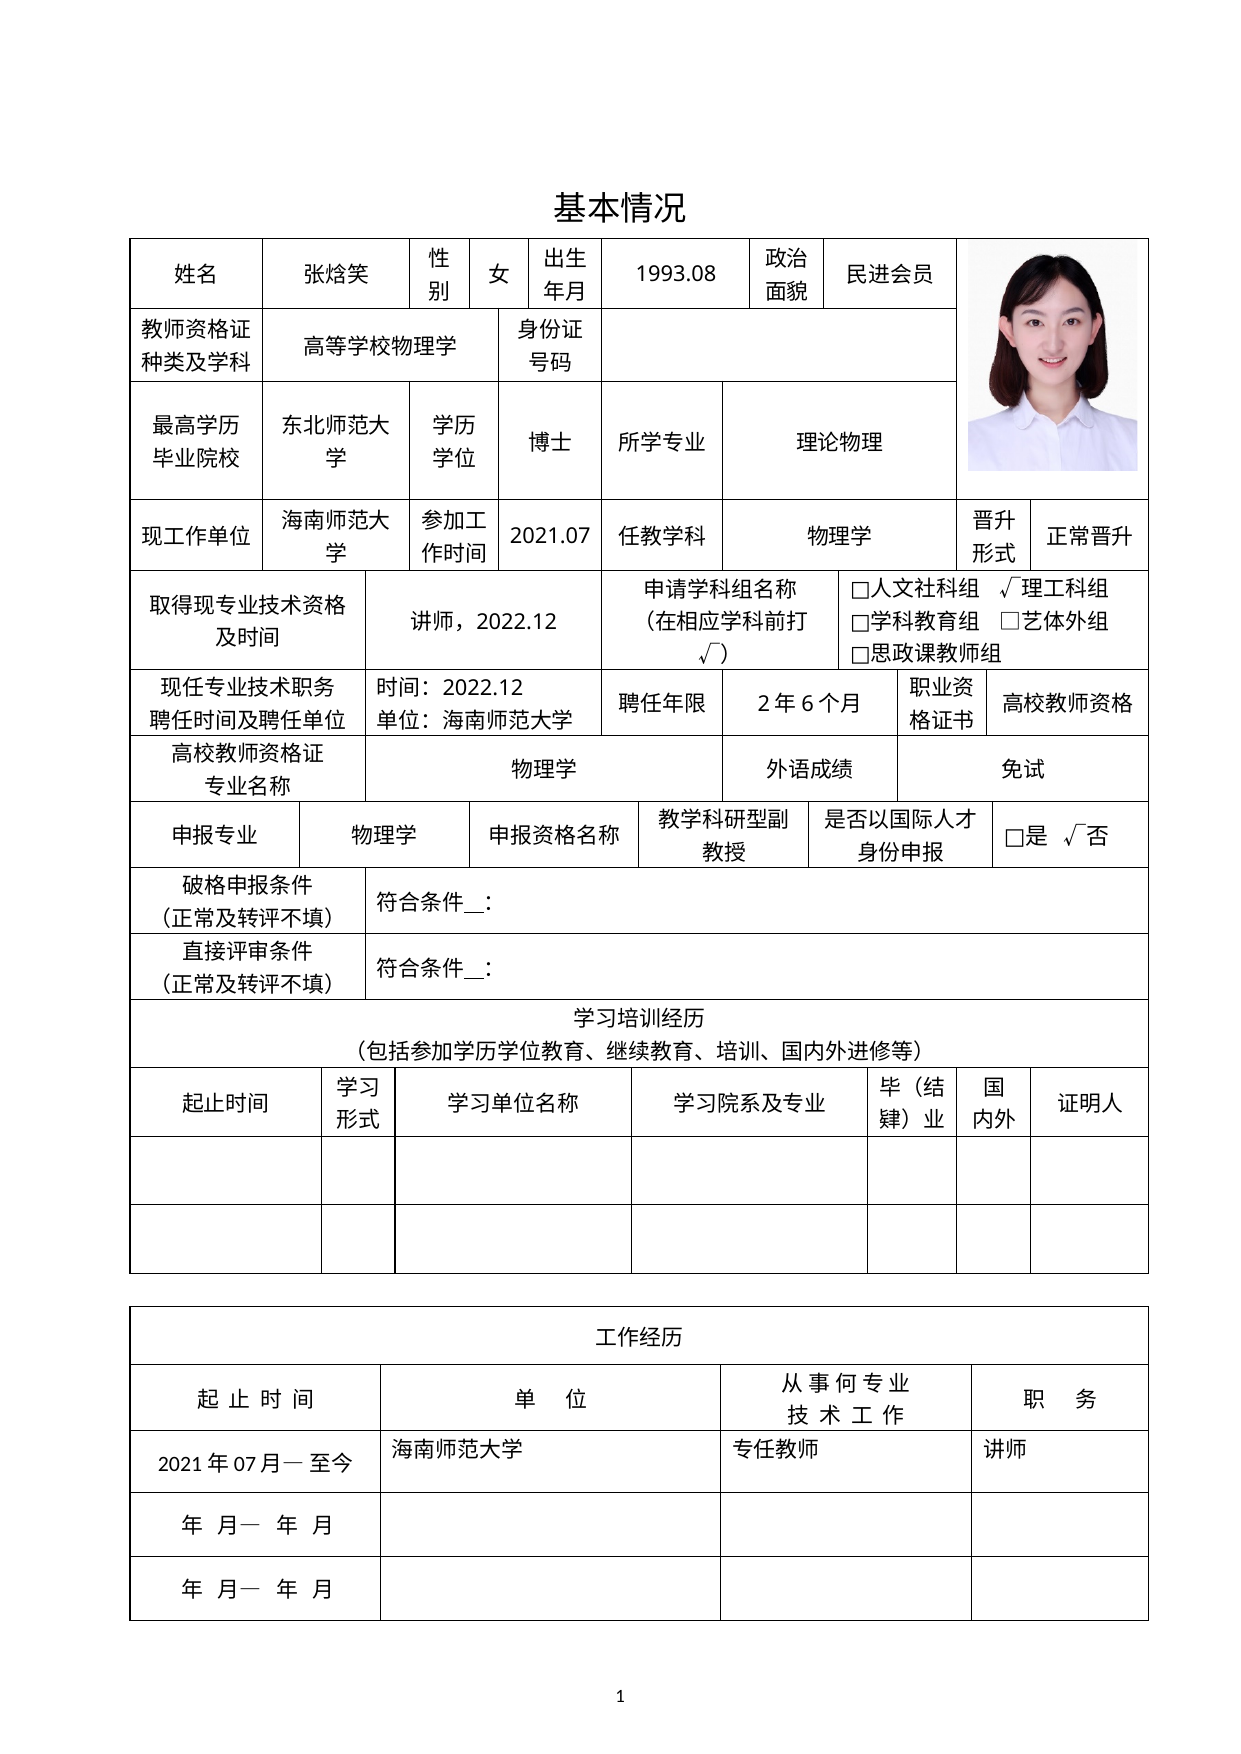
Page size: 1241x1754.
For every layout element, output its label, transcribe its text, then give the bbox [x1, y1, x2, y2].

table_cell [381, 1493, 720, 1556]
table_cell 2021 年 07月— 至今 [131, 1431, 380, 1492]
table_cell 晋升形式 [957, 500, 1030, 570]
table_cell 参加工作时间 [410, 500, 498, 570]
table_cell [957, 1137, 1030, 1204]
table_cell 学习单位名称 [396, 1068, 631, 1136]
table_cell 物理学 [723, 500, 956, 570]
table_cell 年 月— 年 月 [131, 1557, 380, 1620]
table_cell [322, 1137, 394, 1204]
table_cell 高校教师资格 [987, 670, 1148, 735]
table_cell 理论物理 [723, 382, 956, 499]
table_cell 学历 学位 [410, 382, 498, 499]
table_cell [396, 1137, 631, 1204]
table_cell [131, 1137, 321, 1204]
table_cell 物理学 [300, 802, 469, 867]
table_cell 国 内外 [957, 1068, 1030, 1136]
table_cell 破格申报条件 （正常及转评不填） [131, 868, 365, 933]
table_cell 最高学历 毕业院校 [131, 382, 262, 499]
table_header 工作经历 [131, 1307, 1148, 1364]
table_cell 免试 [898, 736, 1148, 801]
table_cell 年 月— 年 月 [131, 1493, 380, 1556]
table_cell 学习院系及专业 [632, 1068, 867, 1136]
table_cell 海南师范大学 [263, 500, 409, 570]
table_cell 证明人 [1031, 1068, 1148, 1136]
table_cell 2021.07 [499, 500, 601, 570]
table_cell 起 止 时 间 [131, 1365, 380, 1430]
table_cell 专任教师 [721, 1431, 971, 1492]
table_cell 讲师，2022.12 [366, 571, 601, 669]
table_cell 物理学 [366, 736, 722, 801]
table_cell [972, 1557, 1148, 1620]
table_cell 申报资格名称 [470, 802, 638, 867]
table_header 姓名 [131, 239, 262, 308]
table_header 性别 [410, 239, 469, 308]
text 基本情况 [118, 173, 1122, 238]
table_cell 单 位 [381, 1365, 720, 1430]
table_cell 教师资格证种类及学科 [131, 309, 262, 381]
table_cell 现任专业技术职务 聘任时间及聘任单位 [131, 670, 365, 735]
table_cell 职 务 [972, 1365, 1148, 1430]
table_cell 起止时间 [131, 1068, 321, 1136]
table_cell 2年 6个月 [723, 670, 897, 735]
table_cell 申报专业 [131, 802, 299, 867]
table_header 民进会员 [824, 239, 956, 308]
table_cell 学习形式 [322, 1068, 394, 1136]
table_cell [131, 1205, 321, 1273]
table_cell [381, 1557, 720, 1620]
table_header 出生年月 [529, 239, 601, 308]
table_cell 海南师范大学 [381, 1431, 720, 1492]
table_cell 任教学科 [602, 500, 722, 570]
table_cell 外语成绩 [723, 736, 897, 801]
table_cell 博士 [499, 382, 601, 499]
table_cell 讲师 [972, 1431, 1148, 1492]
table_cell 直接评审条件 （正常及转评不填） [131, 934, 365, 999]
table_cell 职业资格证书 [898, 670, 986, 735]
table_cell [632, 1137, 867, 1204]
table_cell 高等学校物理学 [263, 309, 498, 381]
table_header 张焓笑 [263, 239, 409, 308]
table_cell 符合条件 ： [366, 934, 1148, 999]
table_cell 学习培训经历 （包括参加学历学位教育、继续教育、培训、国内外进修等） [131, 1000, 1148, 1067]
table_header 1993.08 [602, 239, 749, 308]
table_header 政治 面貌 [750, 239, 823, 308]
table_cell [957, 1205, 1030, 1273]
table_cell [1031, 1137, 1148, 1204]
table_cell [868, 1205, 956, 1273]
table_cell 高校教师资格证 专业名称 [131, 736, 365, 801]
table_cell [396, 1205, 631, 1273]
table_cell 身份证 号码 [499, 309, 601, 381]
table_cell 申请学科组名称 （在相应学科前打√） [602, 571, 838, 669]
table_header 女 [470, 239, 528, 308]
table_cell 符合条件 ： [366, 868, 1148, 933]
picture [968, 239, 1138, 471]
table_cell 毕（结肄）业 [868, 1068, 956, 1136]
table_cell 从 事 何 专 业 技 术 工 作 [721, 1365, 971, 1430]
table_cell [972, 1493, 1148, 1556]
table_header [957, 239, 1148, 499]
table_cell 教学科研型副教授 [639, 802, 808, 867]
table_cell [1031, 1205, 1148, 1273]
table_cell 取得现专业技术资格及时间 [131, 571, 365, 669]
table_cell [721, 1493, 971, 1556]
table_cell 聘任年限 [602, 670, 722, 735]
table_cell □人文社科组 √理工科组 □学科教育组 □艺体外组 □思政课教师组 [839, 571, 1148, 669]
table_cell 时间：2022.12 单位：海南师范大学 [366, 670, 601, 735]
table_cell [868, 1137, 956, 1204]
table_cell 东北师范大学 [263, 382, 409, 499]
table_cell 正常晋升 [1031, 500, 1148, 570]
table_cell [322, 1205, 394, 1273]
table_cell [632, 1205, 867, 1273]
table_cell [602, 309, 956, 381]
table_cell 现工作单位 [131, 500, 262, 570]
table_cell 是否以国际人才身份申报 [809, 802, 992, 867]
table_cell □是 √否 [993, 802, 1148, 867]
table_cell [721, 1557, 971, 1620]
table_cell 所学专业 [602, 382, 722, 499]
